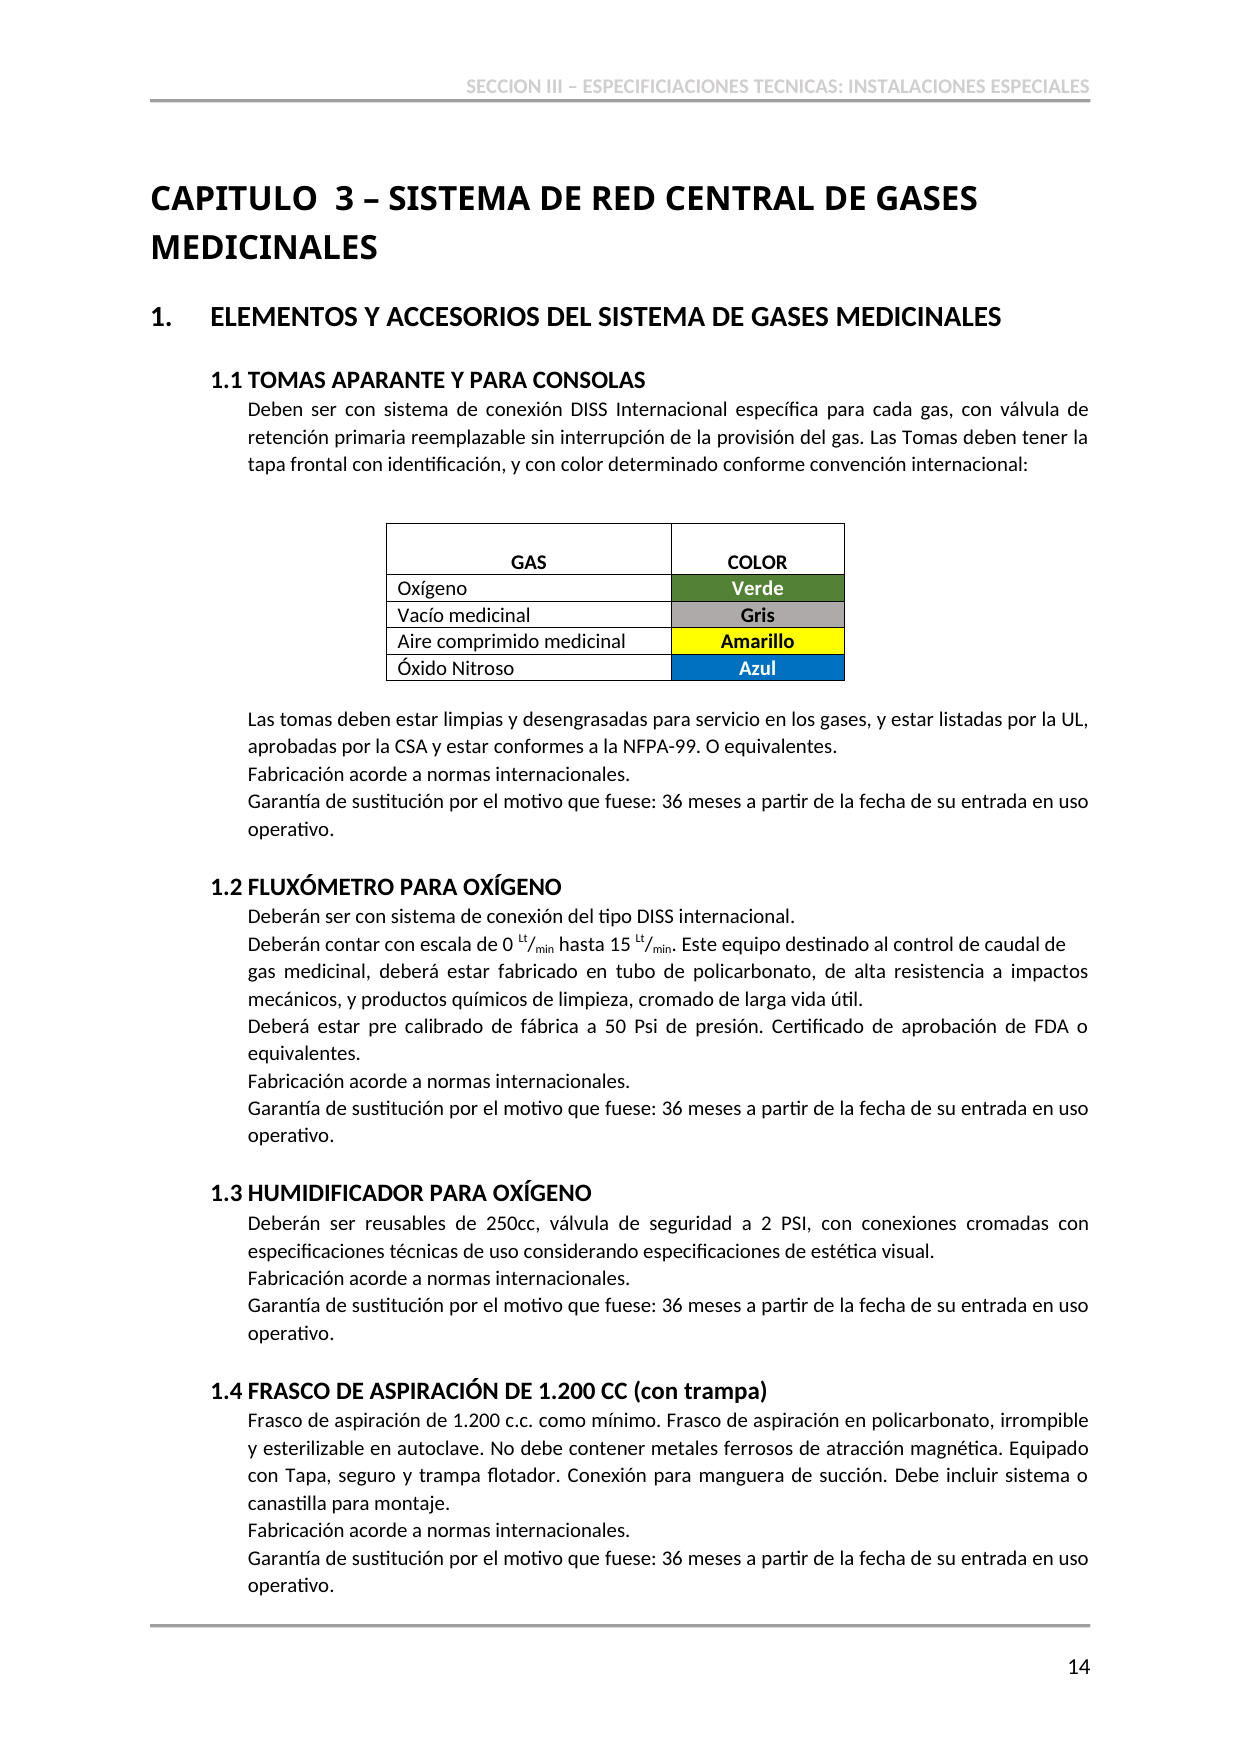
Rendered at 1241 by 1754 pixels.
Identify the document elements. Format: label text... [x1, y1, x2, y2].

table_cell Vacío medicinal [387, 602, 671, 627]
list TOMAS APARANTE Y PARA CONSOLAS [210, 364, 1090, 394]
list Deben ser con sistema de conexión DISS Internacional específica para cada gas, con válvula de retención primaria reemplazable sin interrupción de la provisión del gas. Las Tomas deben tener la tapa frontal con identificación, y con color determinado conforme convención internacional: [248, 397, 1090, 477]
list Deberán contar con escala de 0 Lt/min hasta 15 Lt/min. Este equipo destinado al control de caudal de [248, 931, 1090, 956]
table_cell Aire comprimido medicinal [387, 628, 671, 654]
list ELEMENTOS Y ACCESORIOS DEL SISTEMA DE GASES MEDICINALES [150, 298, 1090, 333]
list Fabricación acorde a normas internacionales. [248, 1265, 1090, 1291]
table_cell Gris [672, 602, 844, 627]
table_cell Óxido Nitroso [387, 655, 671, 680]
table_header COLOR [672, 524, 844, 574]
list FRASCO DE ASPIRACIÓN DE 1.200 CC (con trampa) [210, 1375, 1090, 1405]
list Fabricación acorde a normas internacionales. [248, 761, 1090, 786]
list Fabricación acorde a normas internacionales. [248, 1068, 1090, 1093]
list HUMIDIFICADOR PARA OXÍGENO [210, 1177, 1090, 1208]
table_cell Amarillo [672, 628, 844, 654]
subtitle CAPITULO 3 – SISTEMA DE RED CENTRAL DE GASES MEDICINALES [150, 175, 1090, 269]
table_cell Verde [672, 575, 844, 601]
table_header GAS [387, 524, 671, 574]
list Deberán ser reusables de 250cc, válvula de seguridad a 2 PSI, con conexiones cromadas con especificaciones técnicas de uso considerando especificaciones de estética visual. [248, 1210, 1090, 1263]
table_cell Azul [672, 655, 844, 680]
list Las tomas deben estar limpias y desengrasadas para servicio en los gases, y estar listadas por la UL, aprobadas por la CSA y estar conformes a la NFPA-99. O equivalentes. [248, 706, 1090, 759]
table_cell Oxígeno [387, 575, 671, 601]
list Garantía de sustitución por el motivo que fuese: 36 meses a partir de la fecha de su entrada en uso operativo. [248, 1293, 1090, 1345]
list Garantía de sustitución por el motivo que fuese: 36 meses a partir de la fecha de su entrada en uso operativo. [248, 1545, 1090, 1597]
list Garantía de sustitución por el motivo que fuese: 36 meses a partir de la fecha de su entrada en uso operativo. [248, 1095, 1090, 1148]
list Frasco de aspiración de 1.200 c.c. como mínimo. Frasco de aspiración en policarbonato, irrompible y esterilizable en autoclave. No debe contener metales ferrosos de atracción magnética. Equipado con Tapa, seguro y trampa flotador. Conexión para manguera de succión. Debe incluir sistema o canastilla para montaje. [248, 1408, 1090, 1515]
list gas medicinal, deberá estar fabricado en tubo de policarbonato, de alta resistencia a impactos mecánicos, y productos químicos de limpieza, cromado de larga vida útil. [248, 958, 1090, 1011]
list Deberá estar pre calibrado de fábrica a 50 Psi de presión. Certificado de aprobación de FDA o equivalentes. [248, 1013, 1090, 1066]
list Fabricación acorde a normas internacionales. [248, 1517, 1090, 1543]
list Deberán ser con sistema de conexión del tipo DISS internacional. [248, 903, 1090, 929]
list FLUXÓMETRO PARA OXÍGENO [210, 871, 1090, 901]
list Garantía de sustitución por el motivo que fuese: 36 meses a partir de la fecha de su entrada en uso operativo. [248, 788, 1090, 841]
